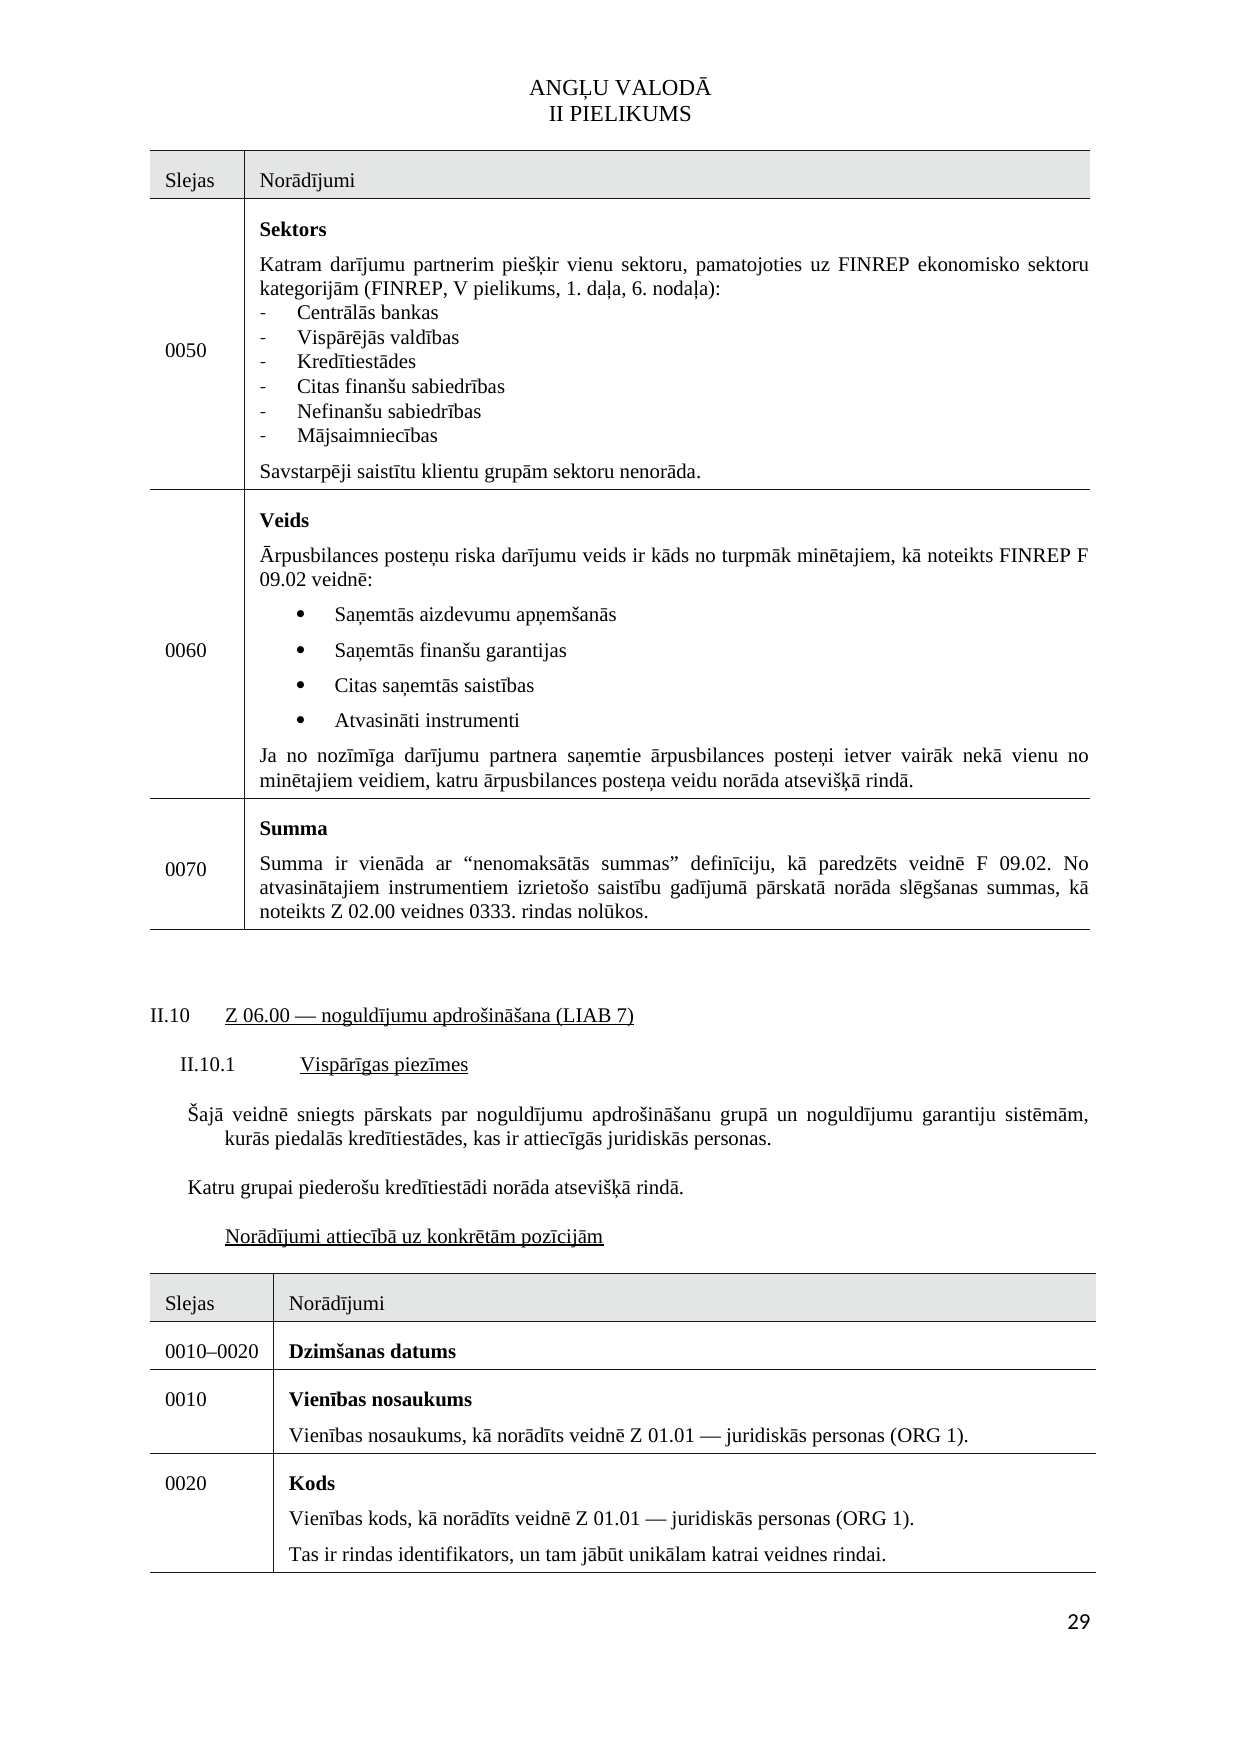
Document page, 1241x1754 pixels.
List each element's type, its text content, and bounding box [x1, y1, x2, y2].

table_header Norādījumi [245, 151, 1090, 198]
table_cell 0010–0020 [150, 1322, 273, 1369]
table_cell 0010 [150, 1370, 273, 1453]
list Katru grupai piederošu kredītiestādi norāda atsevišķā rindā. [187, 1174, 1090, 1199]
text Vispārīgas piezīmes [180, 1052, 1090, 1076]
table_cell Sektors Katram darījumu partnerim piešķir vienu sektoru, pamatojoties uz FINREP ekonomisko sektoru kategorijām (FINREP, V pielikums, 1. daļa, 6. nodaļa): Centrālās bankas Vispārējās valdības Kredītiestādes Citas finanšu sabiedrības Nefinanšu sabiedrības Mājsaimniecības Savstarpēji saistītu klientu grupām sektoru nenorāda. [245, 199, 1090, 489]
table_cell Vienības nosaukums Vienības nosaukums, kā norādīts veidnē Z 01.01 — juridiskās personas (ORG 1). [274, 1370, 1096, 1453]
table_header Slejas [150, 151, 244, 198]
list Norādījumi attiecībā uz konkrētām pozīcijām [225, 1224, 1090, 1248]
table_cell Summa Summa ir vienāda ar “nenomaksātās summas” definīciju, kā paredzēts veidnē F 09.02. No atvasinātajiem instrumentiem izrietošo saistību gadījumā pārskatā norāda slēgšanas summas, kā noteikts Z 02.00 veidnes 0333. rindas nolūkos. [245, 799, 1090, 929]
table_cell 0070 [150, 799, 244, 929]
table_cell 0020 [150, 1454, 273, 1572]
table_header Slejas [150, 1274, 273, 1321]
table_cell Kods Vienības kods, kā norādīts veidnē Z 01.01 — juridiskās personas (ORG 1). Tas ir rindas identifikators, un tam jābūt unikālam katrai veidnes rindai. [274, 1454, 1096, 1572]
list Šajā veidnē sniegts pārskats par noguldījumu apdrošināšanu grupā un noguldījumu garantiju sistēmām, kurās piedalās kredītiestādes, kas ir attiecīgās juridiskās personas. [187, 1101, 1090, 1149]
list Z 06.00 — noguldījumu apdrošināšana (LIAB 7) [150, 1003, 1090, 1027]
table_cell 0050 [150, 199, 244, 489]
table_cell 0060 [150, 490, 244, 797]
table_cell Dzimšanas datums [274, 1322, 1096, 1369]
table_header Norādījumi [274, 1274, 1096, 1321]
table_cell Veids Ārpusbilances posteņu riska darījumu veids ir kāds no turpmāk minētajiem, kā noteikts FINREP F 09.02 veidnē: Saņemtās aizdevumu apņemšanās Saņemtās finanšu garantijas Citas saņemtās saistības Atvasināti instrumenti Ja no nozīmīga darījumu partnera saņemtie ārpusbilances posteņi ietver vairāk nekā vienu no minētajiem veidiem, katru ārpusbilances posteņa veidu norāda atsevišķā rindā. [245, 490, 1090, 797]
